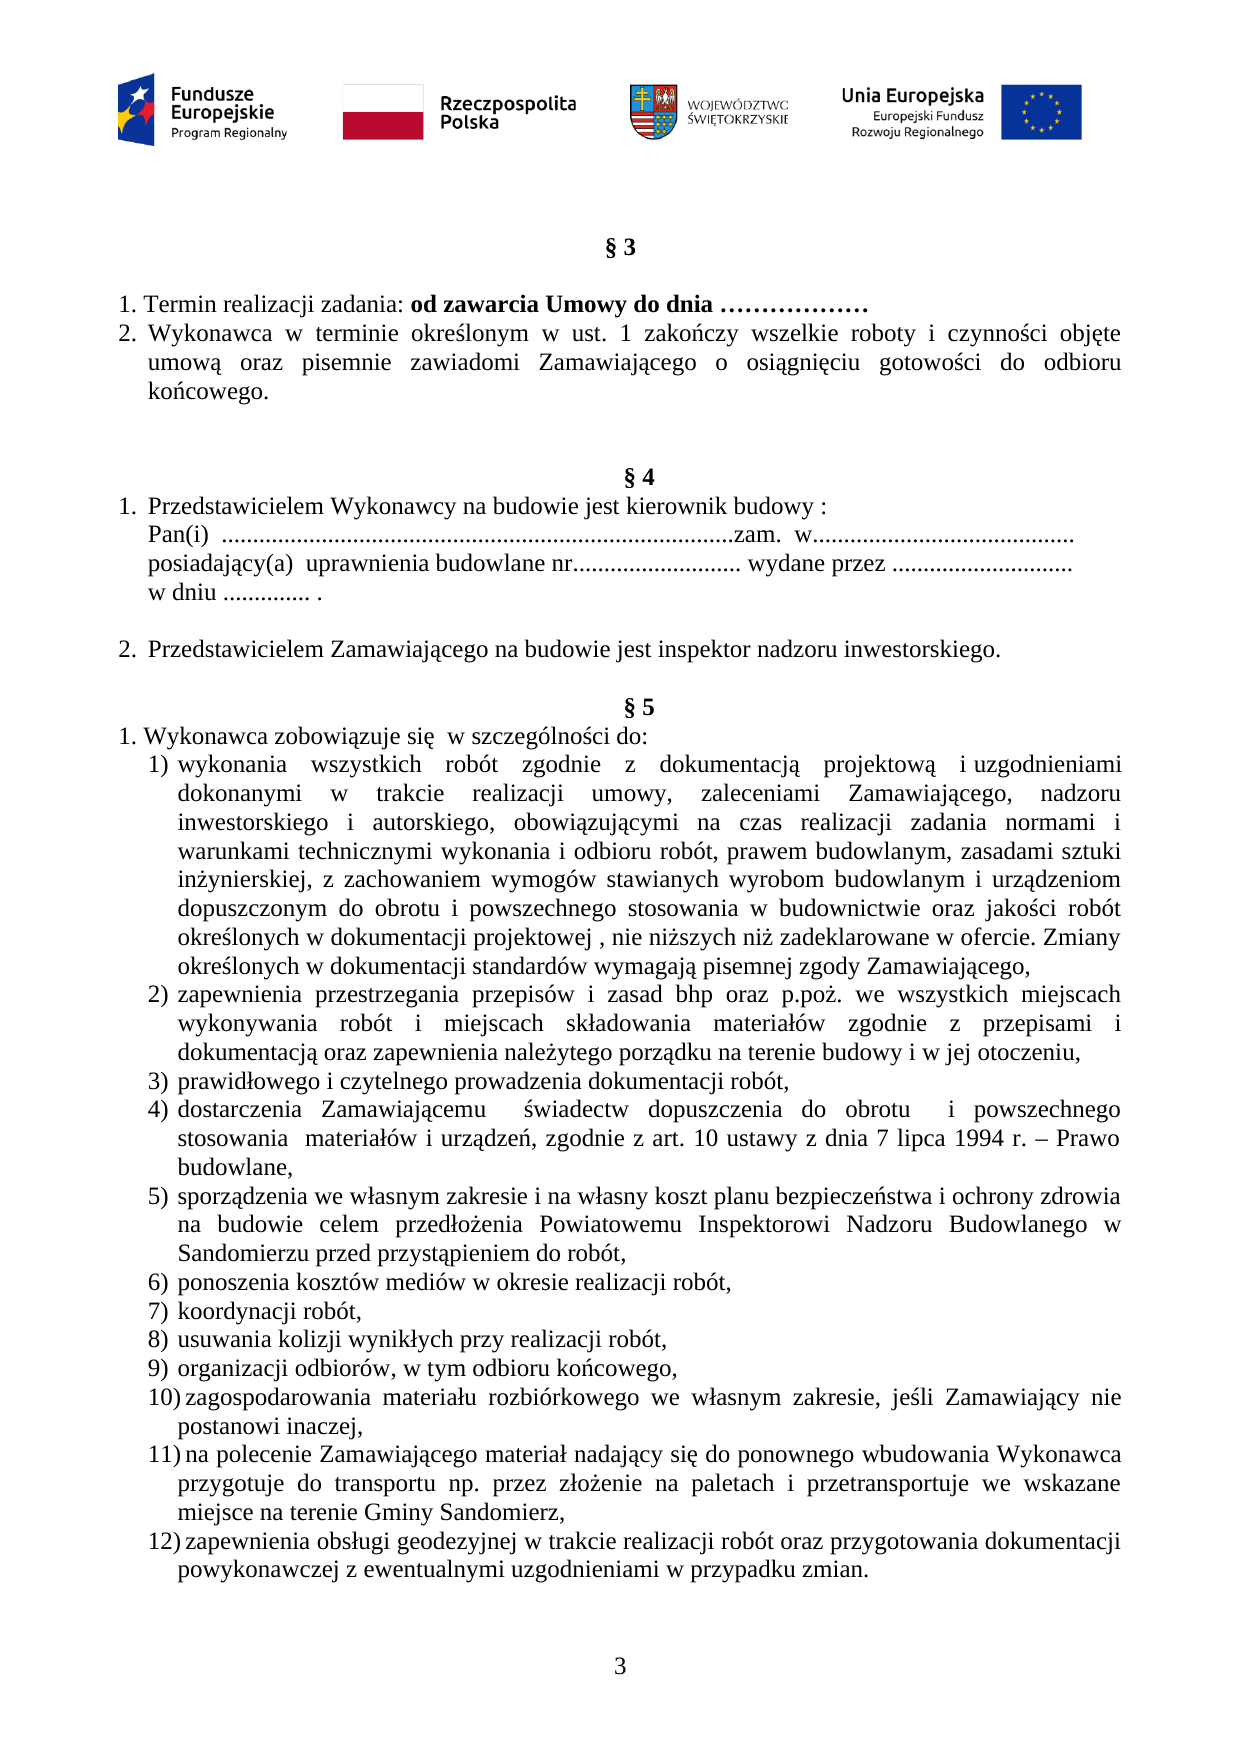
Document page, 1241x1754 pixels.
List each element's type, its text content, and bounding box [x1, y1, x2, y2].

list zagospodarowania materiału rozbiórkowego we własnym zakresie, jeśli Zamawiający nie postanowi inaczej, [148, 1382, 1122, 1439]
list koordynacji robót, [148, 1296, 1122, 1324]
list wykonania wszystkich robót zgodnie z dokumentacją projektową i uzgodnieniami dokonanymi w trakcie realizacji umowy, zaleceniami Zamawiającego, nadzoru inwestorskiego i autorskiego, obowiązującymi na czas realizacji zadania normami i warunkami technicznymi wykonania i odbioru robót, prawem budowlanym, zasadami sztuki inżynierskiej, z zachowaniem wymogów stawianych wyrobom budowlanym i urządzeniom dopuszczonym do obrotu i powszechnego stosowania w budownictwie oraz jakości robót określonych w dokumentacji projektowej , nie niższych niż zadeklarowane w ofercie. Zmiany określonych w dokumentacji standardów wymagają pisemnej zgody Zamawiającego, [148, 749, 1122, 979]
list Przedstawicielem Zamawiającego na budowie jest inspektor nadzoru inwestorskiego. [118, 634, 1122, 663]
text § 4 [156, 462, 1122, 491]
list zapewnienia obsługi geodezyjnej w trakcie realizacji robót oraz przygotowania dokumentacji powykonawczej z ewentualnymi uzgodnieniami w przypadku zmian. [148, 1526, 1122, 1583]
list na polecenie Zamawiającego materiał nadający się do ponownego wbudowania Wykonawca przygotuje do transportu np. przez złożenie na paletach i przetransportuje we wskazane miejsce na terenie Gminy Sandomierz, [148, 1439, 1122, 1526]
text § 5 [156, 692, 1122, 721]
picture [118, 73, 287, 146]
list Przedstawicielem Wykonawcy na budowie jest kierownik budowy : [118, 491, 1122, 519]
list Wykonawca w terminie określonym w ust. 1 zakończy wszelkie roboty i czynności objęte umową oraz pisemnie zawiadomi Zamawiającego o osiągnięciu gotowości do odbioru końcowego. [118, 318, 1122, 404]
list sporządzenia we własnym zakresie i na własny koszt planu bezpieczeństwa i ochrony zdrowia na budowie celem przedłożenia Powiatowemu Inspektorowi Nadzoru Budowlanego w Sandomierzu przed przystąpieniem do robót, [148, 1181, 1122, 1267]
list ponoszenia kosztów mediów w okresie realizacji robót, [148, 1267, 1122, 1296]
text posiadający(a) uprawnienia budowlane nr........................... wydane przez ............................. [118, 548, 1122, 577]
picture [842, 73, 1082, 146]
list zapewnienia przestrzegania przepisów i zasad bhp oraz p.poż. we wszystkich miejscach wykonywania robót i miejscach składowania materiałów zgodnie z przepisami i dokumentacją oraz zapewnienia należytego porządku na terenie budowy i w jej otoczeniu, [148, 979, 1122, 1066]
text Pan(i) ..................................................................................zam. w.......................................... [148, 519, 1122, 548]
picture [342, 73, 576, 146]
text § 3 [118, 232, 1122, 261]
list prawidłowego i czytelnego prowadzenia dokumentacji robót, [148, 1066, 1122, 1094]
list organizacji odbiorów, w tym odbioru końcowego, [148, 1353, 1122, 1382]
text 1. Wykonawca zobowiązuje się w szczególności do: [118, 721, 1122, 749]
list usuwania kolizji wynikłych przy realizacji robót, [148, 1324, 1122, 1353]
text w dniu .............. . [118, 577, 1122, 606]
list dostarczenia Zamawiającemu świadectw dopuszczenia do obrotu i powszechnego stosowania materiałów i urządzeń, zgodnie z art. 10 ustawy z dnia 7 lipca 1994 r. – Prawo budowlane, [148, 1094, 1122, 1181]
picture [630, 73, 788, 146]
text 1. Termin realizacji zadania: od zawarcia Umowy do dnia ……………… [118, 289, 1122, 318]
